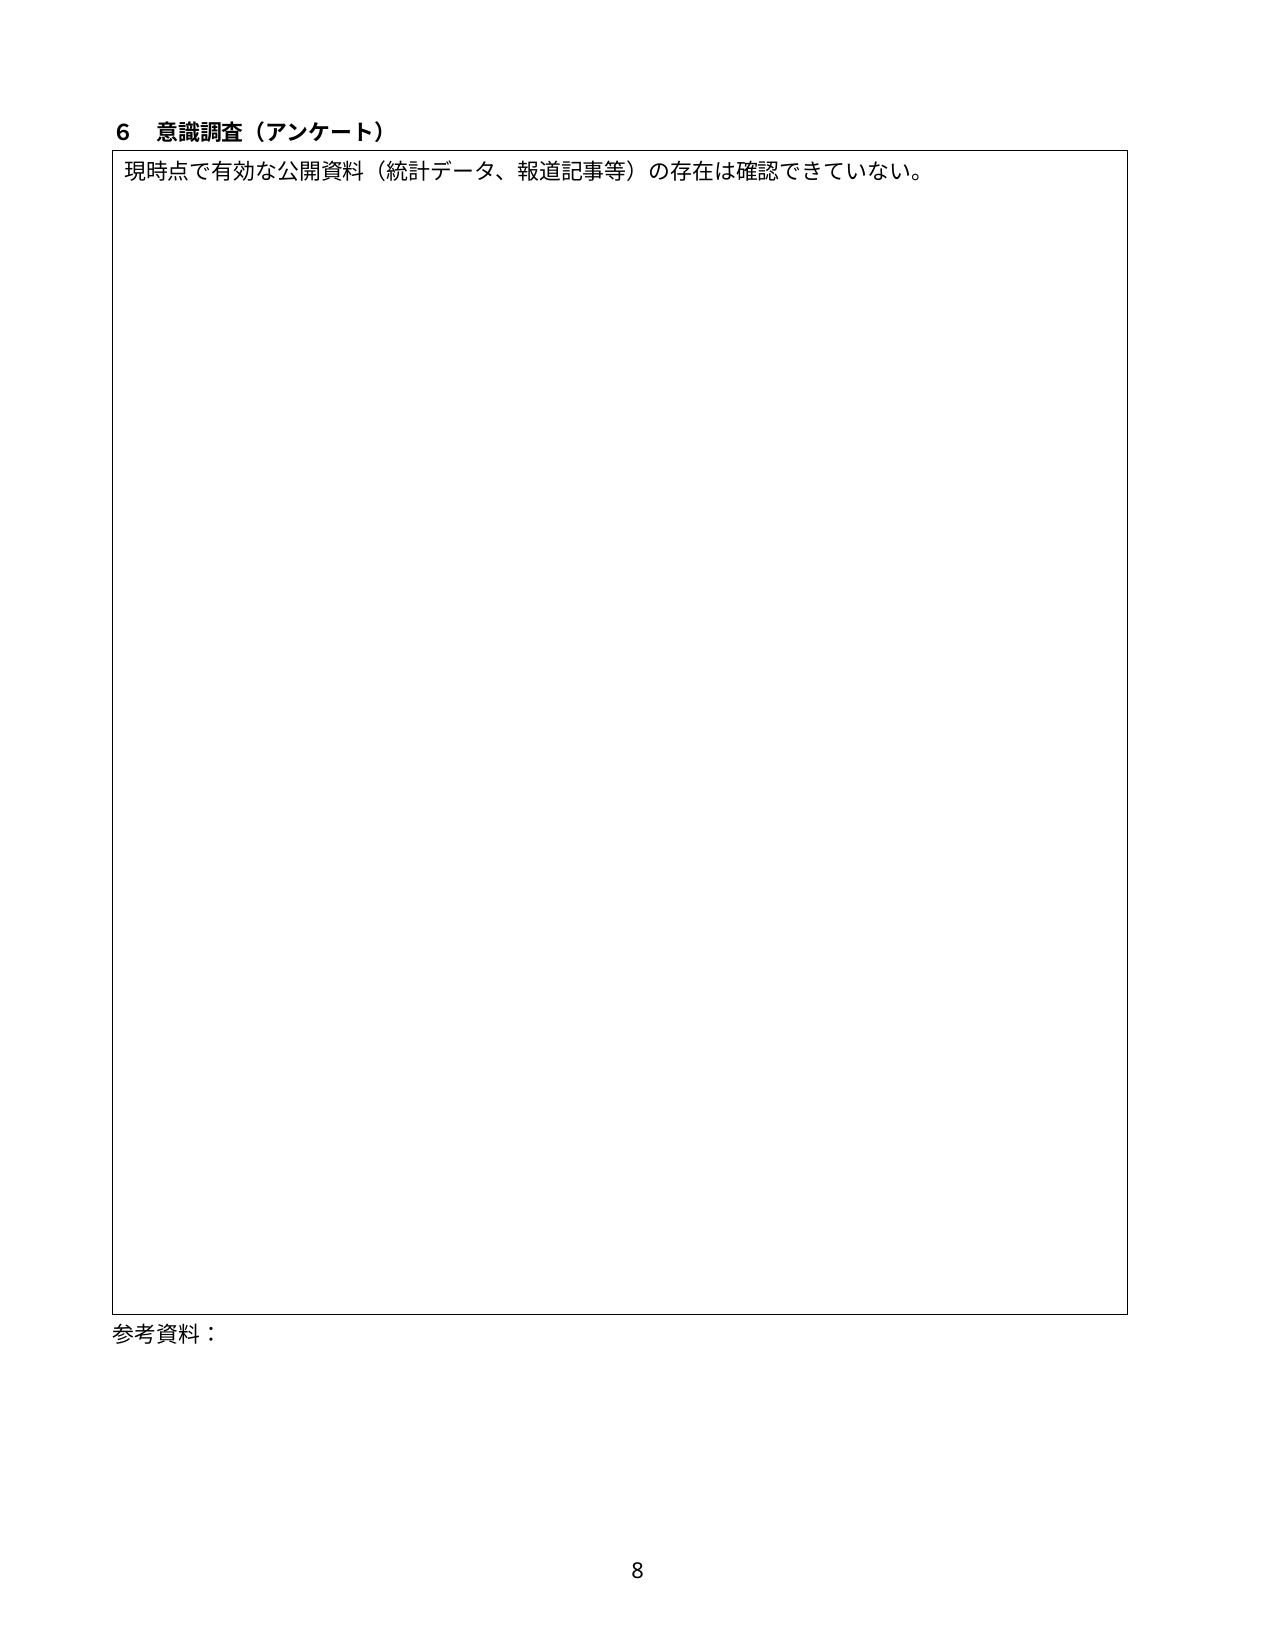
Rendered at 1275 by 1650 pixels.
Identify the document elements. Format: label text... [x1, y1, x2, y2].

table_header 現時点で有効な公開資料（統計データ、報道記事等）の存在は確認できていない。 [113, 151, 1127, 1313]
text ６ 意識調査（アンケート） [112, 112, 1163, 150]
text 参考資料： [112, 1314, 1163, 1352]
